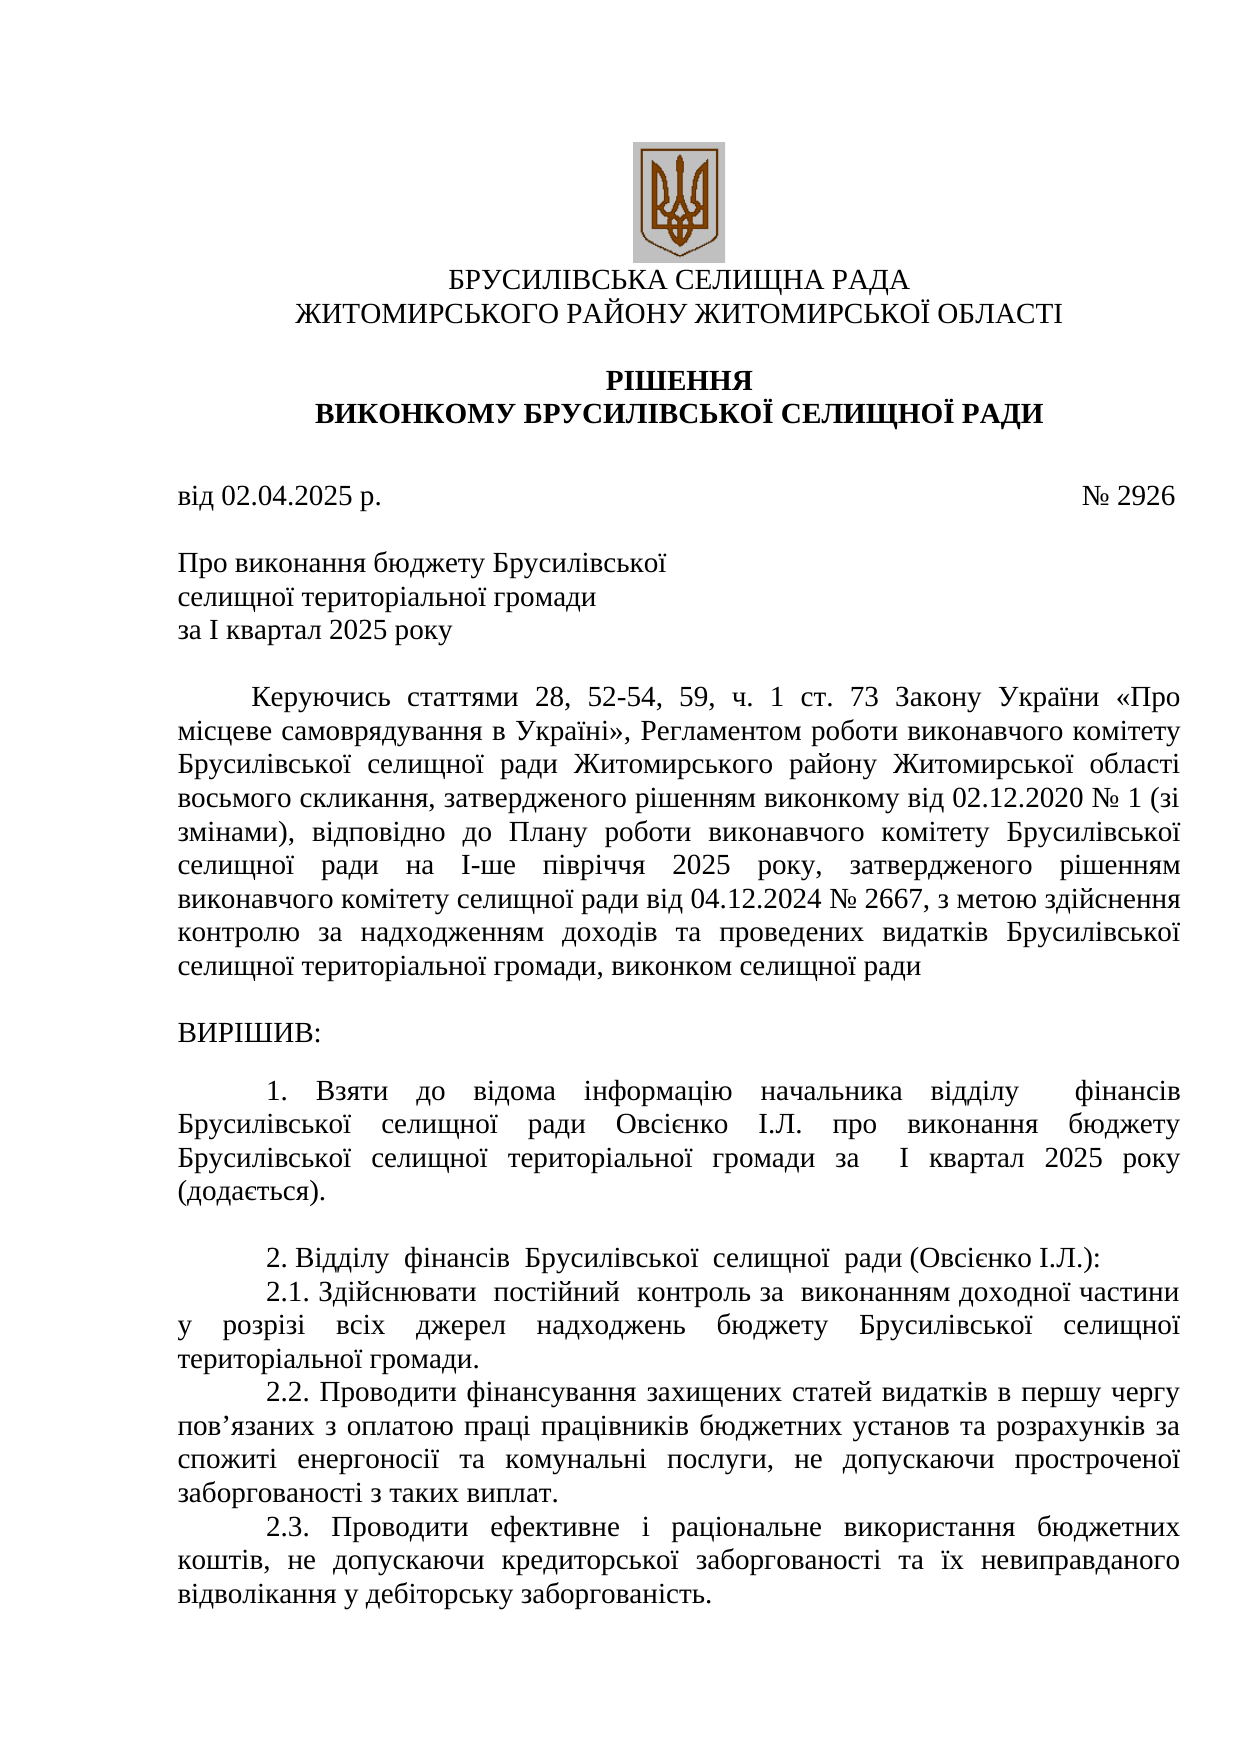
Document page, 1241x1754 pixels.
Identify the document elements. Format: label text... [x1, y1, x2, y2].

text 2.3. Проводити ефективне і раціональне використання бюджетних коштів, не допускаючи кредиторської заборгованості та їх невиправданого відволікання у дебіторську заборгованість. [177, 1509, 1181, 1609]
picture [633, 142, 726, 263]
text 1. Взяти до відома інформацію начальника відділу фінансів Брусилівської селищної ради Овсієнко І.Л. про виконання бюджету Брусилівської селищної територіальної громади за І квартал 2025 року (додається). [177, 1073, 1181, 1207]
subtitle ВИКОНКОМУ БРУСИЛІВСЬКОЇ СЕЛИЩНОЇ РАДИ [177, 397, 1181, 430]
text Про виконання бюджету Брусилівської [177, 545, 1181, 579]
text Керуючись статтями 28, 52-54, 59, ч. 1 ст. 73 Закону України «Про місцеве самоврядування в Україні», Регламентом роботи виконавчого комітету Брусилівської селищної ради Житомирського району Житомирської області восьмого скликання, затвердженого рішенням виконкому від 02.12.2020 № 1 (зі змінами), відповідно до Плану роботи виконавчого комітету Брусилівської селищної ради на І-ше півріччя 2025 року, затвердженого рішенням виконавчого комітету селищної ради від 04.12.2024 № 2667, з метою здійснення контролю за надходженням доходів та проведених видатків Брусилівської селищної територіальної громади, виконком селищної ради [177, 679, 1181, 981]
subtitle РІШЕННЯ [177, 363, 1181, 397]
text селищної територіальної громади [177, 579, 1181, 612]
text 2. Відділу фінансів Брусилівської селищної ради (Овсієнко І.Л.): [177, 1240, 1181, 1274]
text 2.2. Проводити фінансування захищених статей видатків в першу чергу пов’язаних з оплатою праці працівників бюджетних установ та розрахунків за спожиті енергоносії та комунальні послуги, не допускаючи простроченої заборгованості з таких виплат. [177, 1374, 1181, 1509]
text за І квартал 2025 року [177, 612, 1181, 646]
subtitle ЖИТОМИРСЬКОГО РАЙОНУ ЖИТОМИРСЬКОЇ ОБЛАСТІ [177, 296, 1181, 329]
text ВИРІШИВ: [177, 1015, 1181, 1048]
subtitle БРУСИЛІВСЬКА СЕЛИЩНА РАДА [177, 262, 1181, 296]
text від 02.04.2025 р. № 2926 [177, 478, 1181, 512]
text 2.1. Здійснювати постійний контроль за виконанням доходної частини у розрізі всіх джерел надходжень бюджету Брусилівської селищної територіальної громади. [177, 1274, 1181, 1374]
